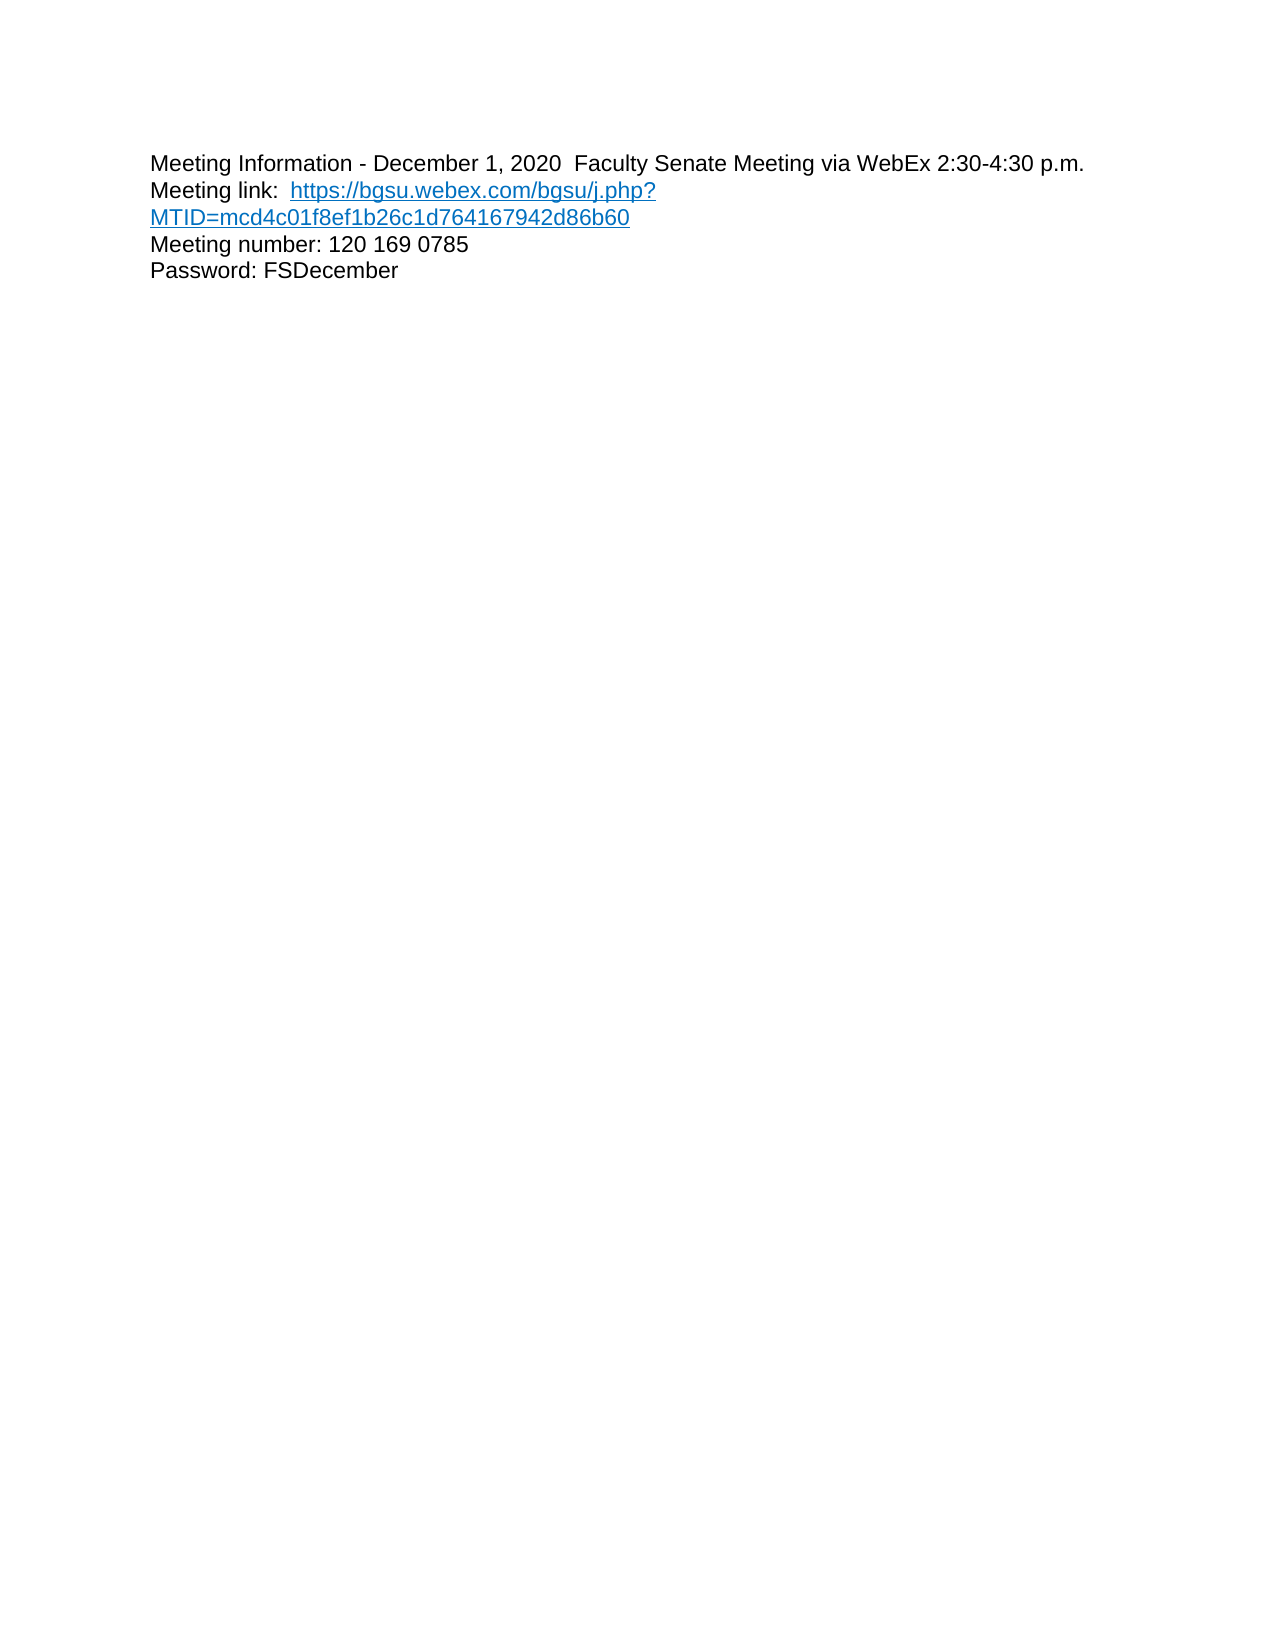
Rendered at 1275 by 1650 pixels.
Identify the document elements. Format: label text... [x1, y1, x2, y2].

text Meeting link: https://bgsu.webex.com/bgsu/j.php?MTID=mcd4c01f8ef1b26c1d764167942d86b60 [150, 176, 1125, 231]
text Meeting Information - December 1, 2020 Faculty Senate Meeting via WebEx 2:30-4:30 p.m. [150, 150, 1125, 176]
text Password: FSDecember [150, 257, 1125, 283]
text Meeting number: 120 169 0785 [150, 231, 1125, 257]
